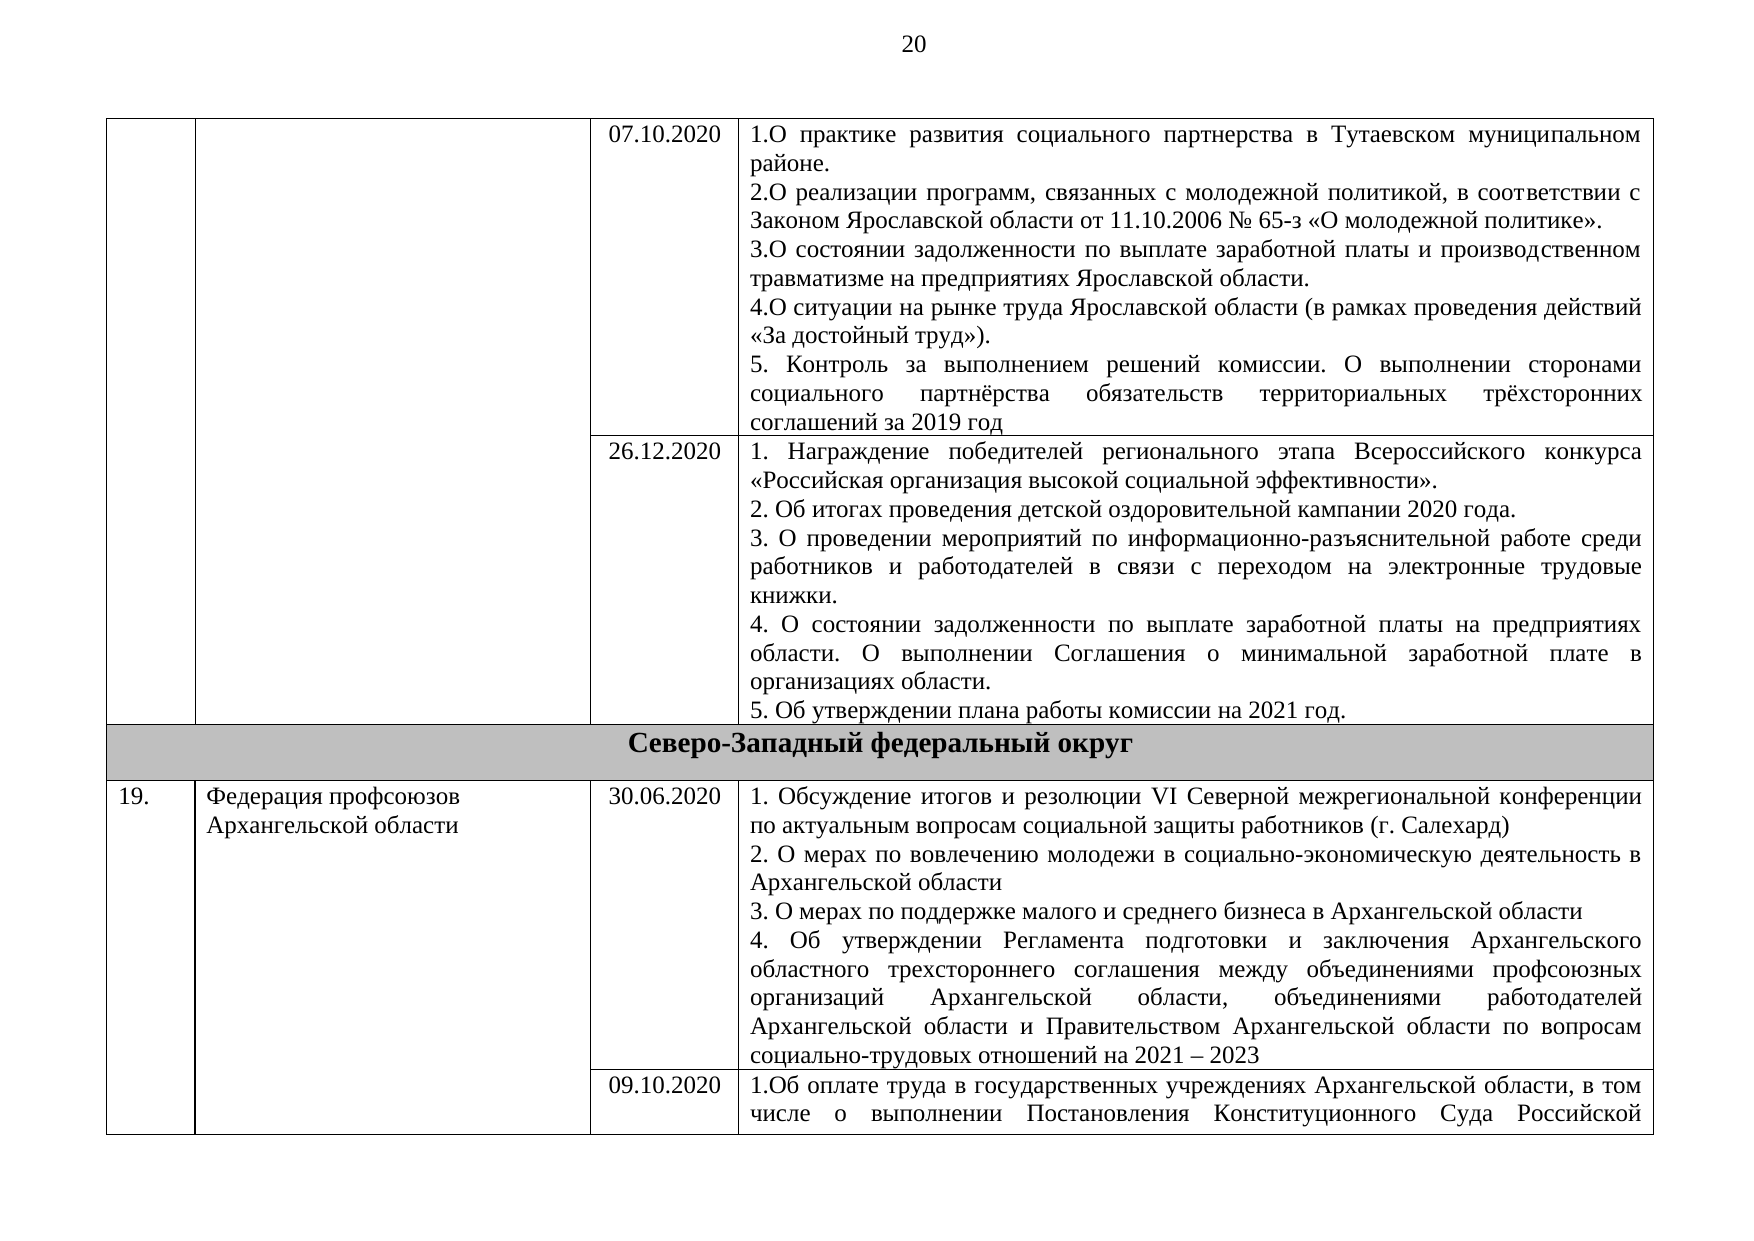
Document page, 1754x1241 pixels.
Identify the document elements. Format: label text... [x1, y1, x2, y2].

table_cell Северо-Западный федеральный округ [107, 725, 1653, 780]
table_cell 1. Награждение победителей регионального этапа Всероссийского конкурса «Российская организация высокой социальной эффективности». 2. Об итогах проведения детской оздоровительной кампании 2020 года. 3. О проведении мероприятий по информационно-разъяснительной работе среди работников и работодателей в связи с переходом на электронные трудовые книжки. 4. О состоянии задолженности по выплате заработной платы на предприятиях области. О выполнении Соглашения о минимальной заработной плате в организациях области. 5. Об утверждении плана работы комиссии на 2021 год. [739, 436, 1653, 724]
table_cell 26.12.2020 [591, 436, 738, 724]
table_cell 09.10.2020 [591, 1070, 738, 1134]
table_cell 30.06.2020 [591, 781, 738, 1069]
table_cell Федерация профсоюзов Архангельской области [196, 781, 590, 1134]
table_cell 1.О практике развития социального партнерства в Тутаевском муниципальном районе. 2.О реализации программ, связанных с молодежной политикой, в соответствии с Законом Ярославской области от 11.10.2006 № 65-з «О молодежной политике». 3.О состоянии задолженности по выплате заработной платы и производственном травматизме на предприятиях Ярославской области. 4.О ситуации на рынке труда Ярославской области (в рамках проведения действий «За достойный труд»). 5. Контроль за выполнением решений комиссии. О выполнении сторонами социального партнёрства обязательств территориальных трёхсторонних соглашений за 2019 год [739, 119, 1653, 435]
table_cell [107, 781, 194, 1134]
table_cell 07.10.2020 [591, 119, 738, 435]
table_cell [739, 1070, 1653, 1134]
table_cell 1. Обсуждение итогов и резолюции VI Северной межрегиональной конференции по актуальным вопросам социальной защиты работников (г. Салехард) 2. О мерах по вовлечению молодежи в социально-экономическую деятельность в Архангельской области 3. О мерах по поддержке малого и среднего бизнеса в Архангельской области 4. Об утверждении Регламента подготовки и заключения Архангельского областного трехстороннего соглашения между объединениями профсоюзных организаций Архангельской области, объединениями работодателей Архангельской области и Правительством Архангельской области по вопросам социально-трудовых отношений на 2021 – 2023 [739, 781, 1653, 1069]
